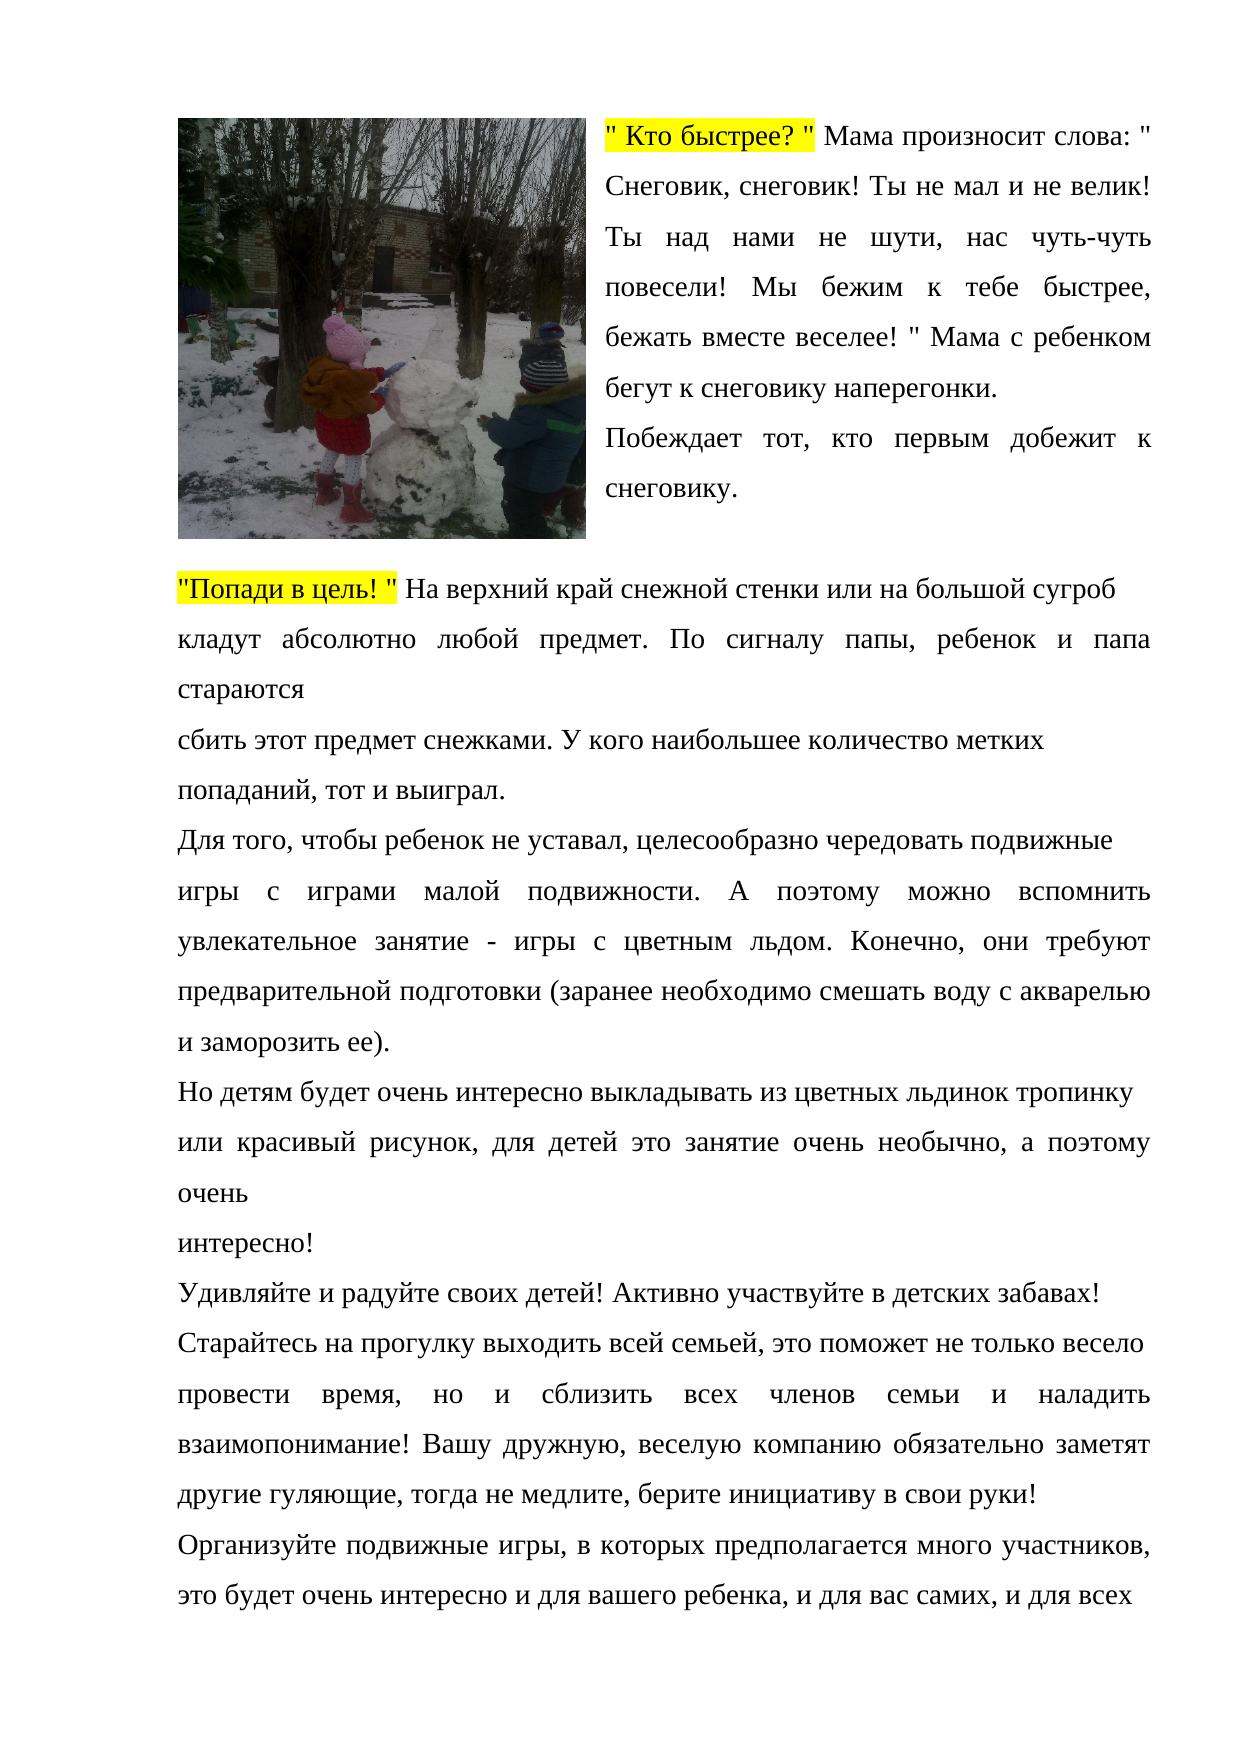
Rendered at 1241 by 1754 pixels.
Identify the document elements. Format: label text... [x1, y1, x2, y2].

text игры с играми малой подвижности. А поэтому можно вспомнить увлекательное занятие - игры с цветным льдом. Конечно, они требуют предварительной подготовки (заранее необходимо смешать воду с акварелью и заморозить ее). [177, 873, 1152, 1057]
text Старайтесь на прогулку выходить всей семьей, это поможет не только весело [177, 1326, 1152, 1359]
text Организуйте подвижные игры, в которых предполагается много участников, это будет очень интересно и для вашего ребенка, и для вас самих, и для всех [177, 1527, 1152, 1611]
text Удивляйте и радуйте своих детей! Активно участвуйте в детских забавах! [177, 1275, 1152, 1309]
text Для того, чтобы ребенок не уставал, целесообразно чередовать подвижные [177, 822, 1152, 856]
text сбить этот предмет снежками. У кого наибольшее количество метких [177, 722, 1152, 755]
text или красивый рисунок, для детей это занятие очень необычно, а поэтому очень [177, 1124, 1152, 1208]
text провести время, но и сблизить всех членов семьи и наладить взаимопонимание! Вашу дружную, веселую компанию обязательно заметят другие гуляющие, тогда не медлите, берите инициативу в свои руки! [177, 1376, 1152, 1510]
text Побеждает тот, кто первым добежит к снеговику. [586, 420, 1152, 504]
text " Кто быстрее? " Мама произносит слова: " Снеговик, снеговик! Ты не мал и не велик! Ты над нами не шути, нас чуть-чуть повесели! Мы бежим к тебе быстрее, бежать вместе веселее! " Мама с ребенком бегут к снеговику наперегонки. [586, 118, 1152, 403]
text "Попади в цель! " На верхний край снежной стенки или на большой сугроб [397, 571, 1152, 604]
text интересно! [177, 1225, 1152, 1258]
text кладут абсолютно любой предмет. По сигналу папы, ребенок и папа стараются [177, 621, 1152, 705]
text Но детям будет очень интересно выкладывать из цветных льдинок тропинку [177, 1074, 1152, 1108]
picture [176, 118, 586, 538]
text попаданий, тот и выиграл. [177, 772, 1152, 806]
